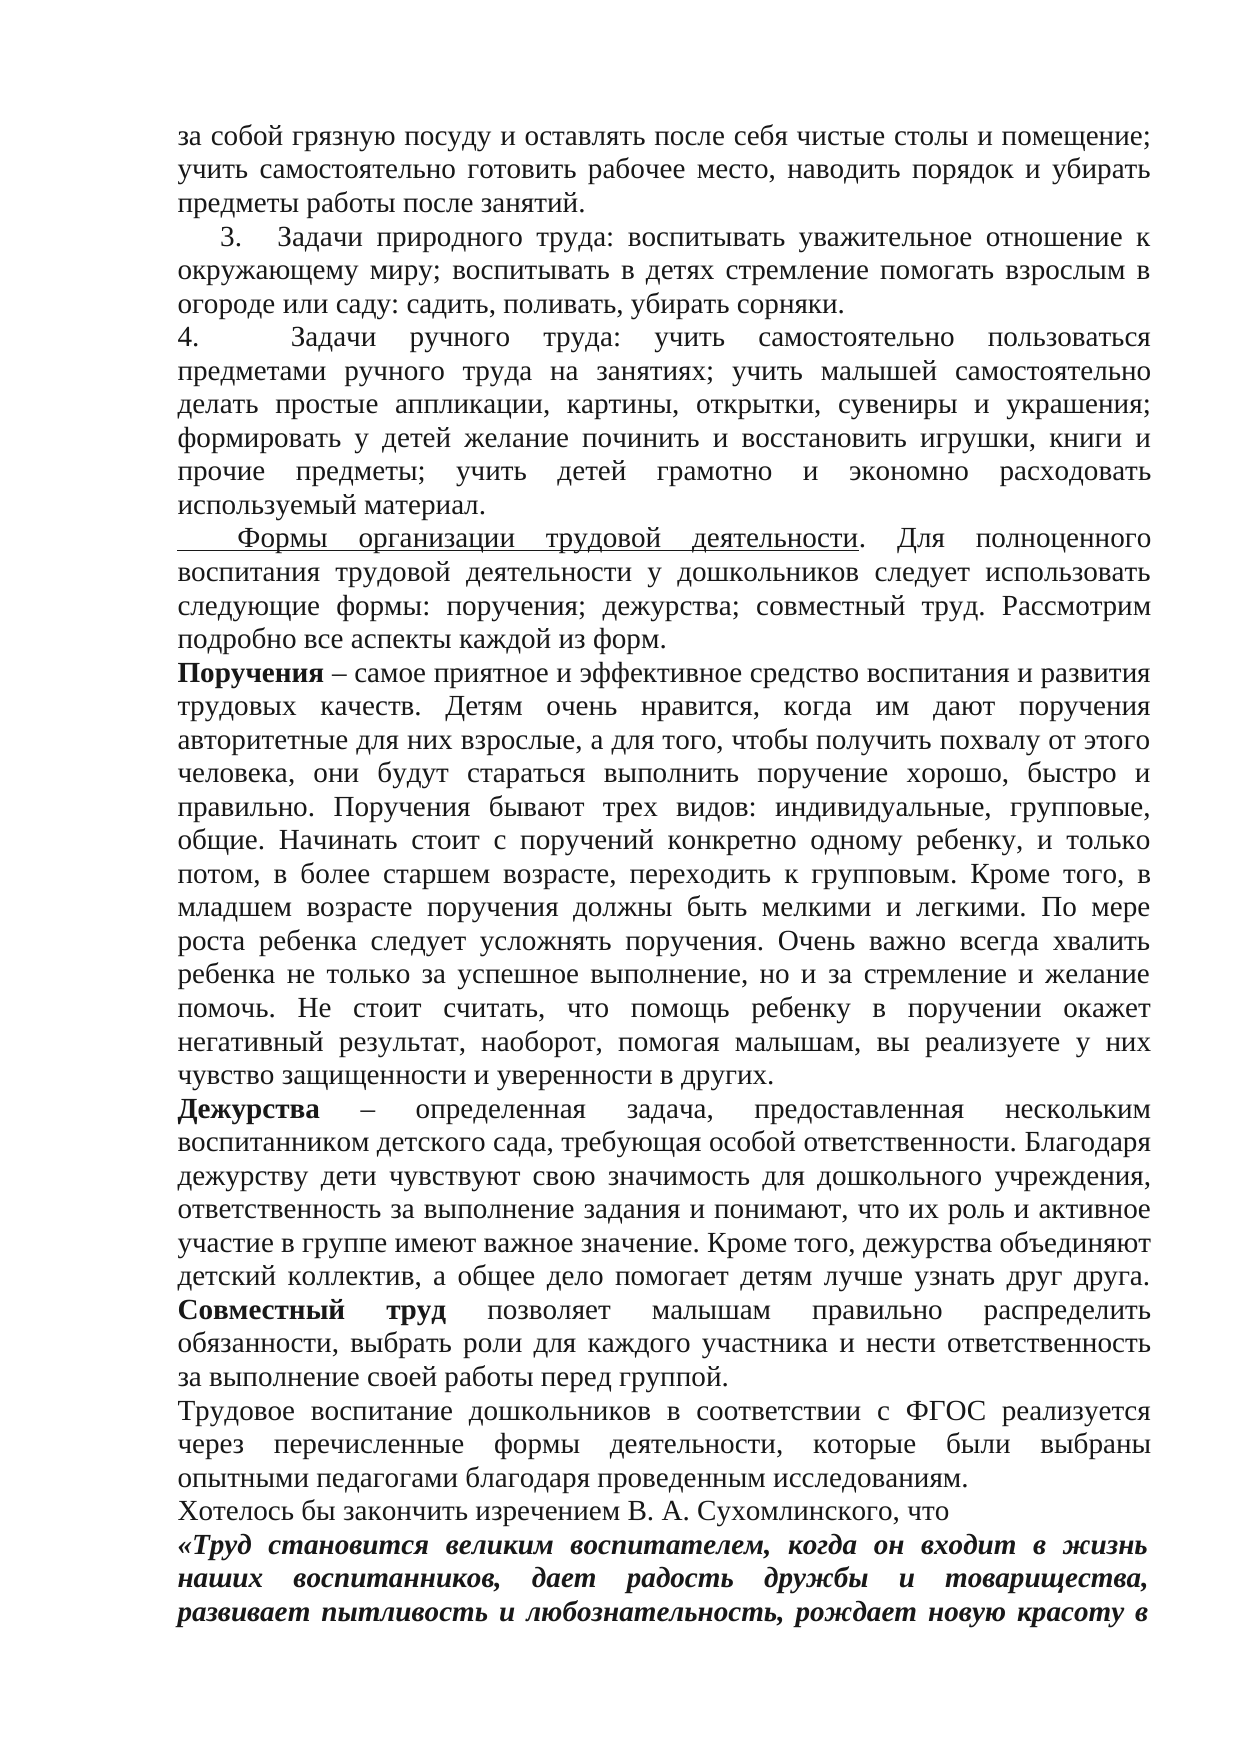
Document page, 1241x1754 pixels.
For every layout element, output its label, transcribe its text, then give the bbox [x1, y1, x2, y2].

text Формы организации трудовой деятельности. Для полноценного воспитания трудовой деятельности у дошкольников следует использовать следующие формы: поручения; дежурства; совместный труд. Рассмотрим подробно все аспекты каждой из форм. [177, 521, 1152, 655]
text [177, 1527, 1152, 1627]
text Поручения – самое приятное и эффективное средство воспитания и развития трудовых качеств. Детям очень нравится, когда им дают поручения авторитетные для них взрослые, а для того, чтобы получить похвалу от этого человека, они будут стараться выполнить поручение хорошо, быстро и правильно. Поручения бывают трех видов: индивидуальные, групповые, общие. Начинать стоит с поручений конкретно одному ребенку, и только потом, в более старшем возрасте, переходить к групповым. Кроме того, в младшем возрасте поручения должны быть мелкими и легкими. По мере роста ребенка следует усложнять поручения. Очень важно всегда хвалить ребенка не только за успешное выполнение, но и за стремление и желание помочь. Не стоит считать, что помощь ребенку в поручении окажет негативный результат, наоборот, помогая малышам, вы реализуете у них чувство защищенности и уверенности в других. [177, 655, 1152, 1091]
text Хотелось бы закончить изречением В. А. Сухомлинского, что [177, 1493, 1152, 1527]
text Трудовое воспитание дошкольников в соответствии с ФГОС реализуется через перечисленные формы деятельности, которые были выбраны опытными педагогами благодаря проведенным исследованиям. [177, 1393, 1152, 1493]
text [177, 118, 1152, 219]
text Дежурства – определенная задача, предоставленная нескольким воспитанником детского сада, требующая особой ответственности. Благодаря дежурству дети чувствуют свою значимость для дошкольного учреждения, ответственность за выполнение задания и понимают, что их роль и активное участие в группе имеют важное значение. Кроме того, дежурства объединяют детский коллектив, а общее дело помогает детям лучше узнать друг друга. Совместный труд позволяет малышам правильно распределить обязанности, выбрать роли для каждого участника и нести ответственность за выполнение своей работы перед группой. [177, 1091, 1152, 1393]
text 3. Задачи природного труда: воспитывать уважительное отношение к окружающему миру; воспитывать в детях стремление помогать взрослым в огороде или саду: садить, поливать, убирать сорняки. [177, 219, 1152, 319]
text 4. Задачи ручного труда: учить самостоятельно пользоваться предметами ручного труда на занятиях; учить малышей самостоятельно делать простые аппликации, картины, открытки, сувениры и украшения; формировать у детей желание починить и восстановить игрушки, книги и прочие предметы; учить детей грамотно и экономно расходовать используемый материал. [177, 319, 1152, 521]
